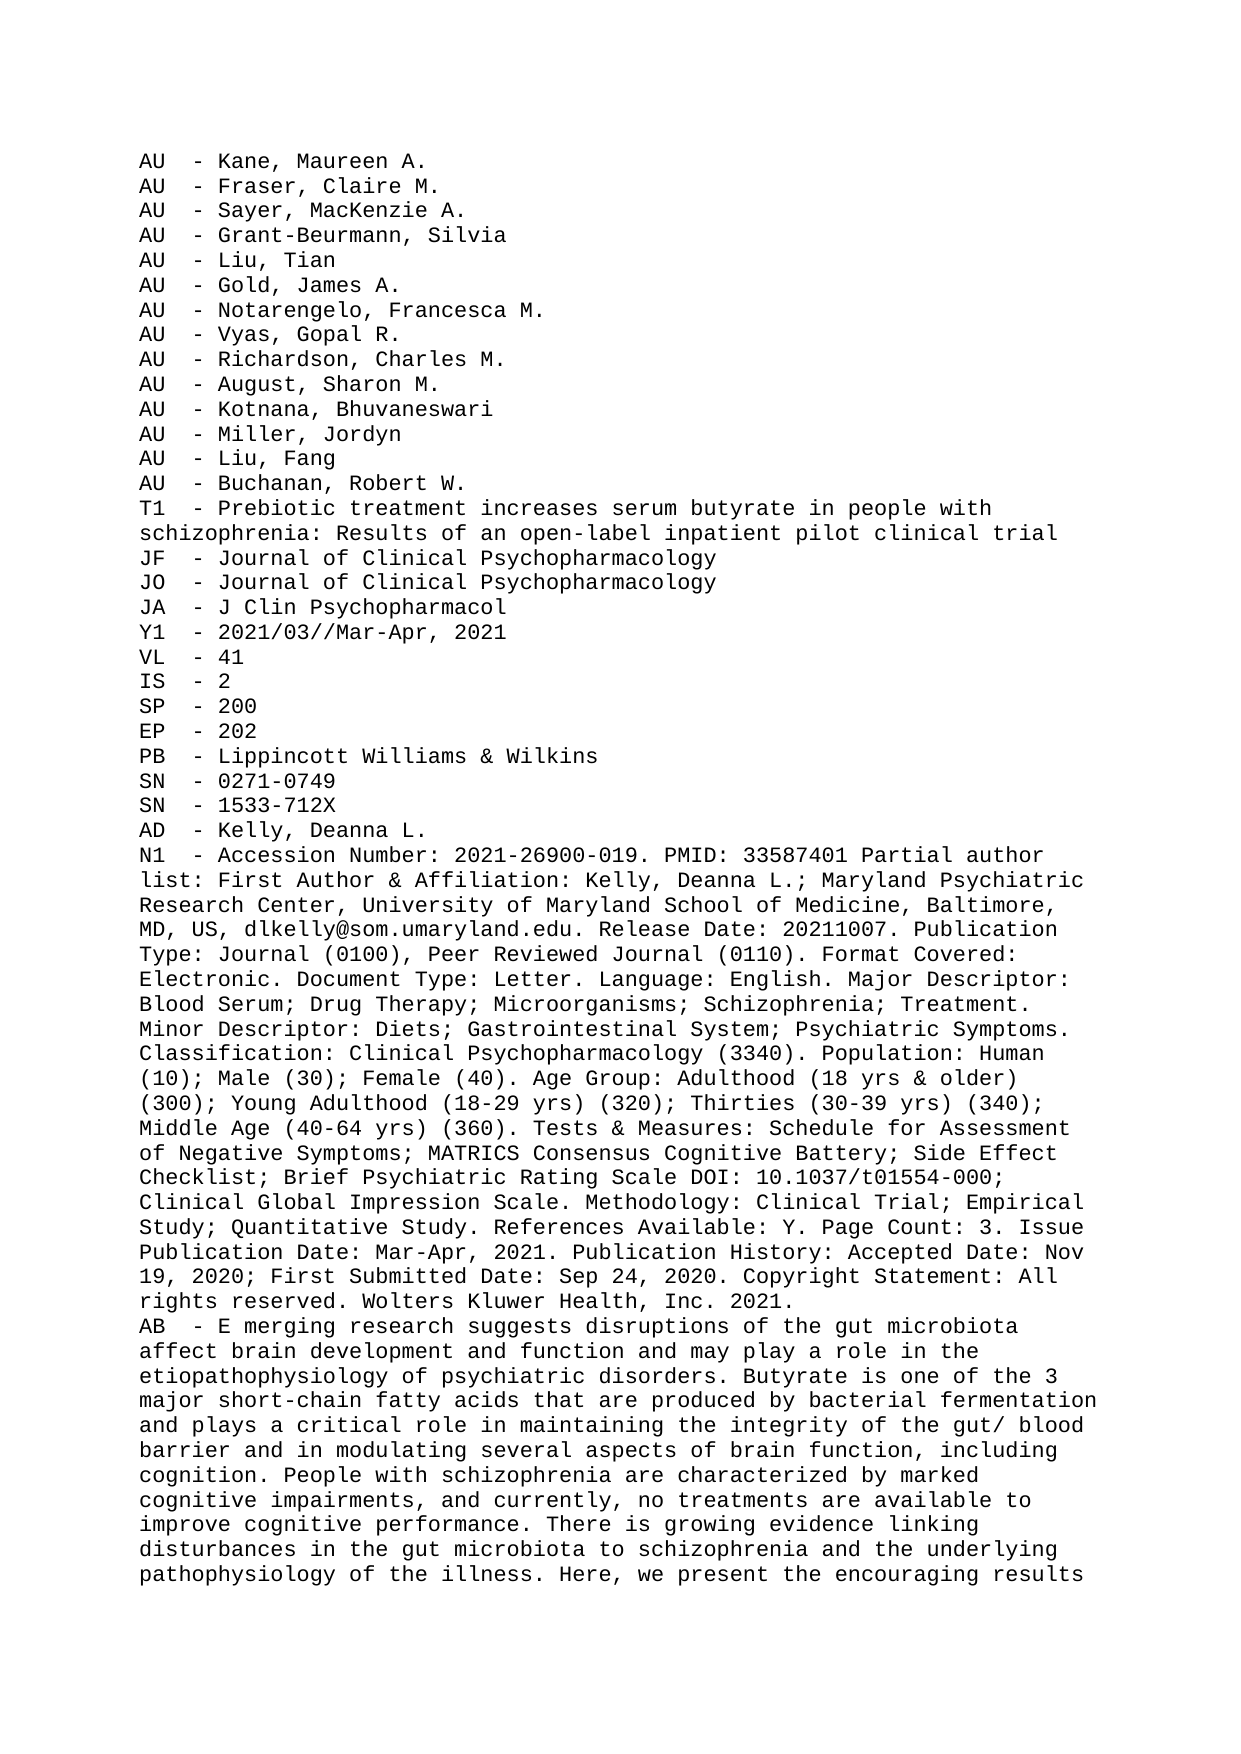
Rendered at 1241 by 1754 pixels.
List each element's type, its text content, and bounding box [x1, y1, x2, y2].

text AU - Miller, Jordyn [139, 423, 1101, 447]
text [139, 1315, 1101, 1588]
text AU - Gold, James A. [139, 274, 1101, 299]
text Y1 - 2021/03//Mar-Apr, 2021 [139, 621, 1101, 646]
text SP - 200 [139, 695, 1101, 720]
text EP - 202 [139, 720, 1101, 745]
text AU - Richardson, Charles M. [139, 348, 1101, 373]
text AU - Liu, Fang [139, 447, 1101, 472]
text SN - 1533-712X [139, 794, 1101, 819]
text AU - Notarengelo, Francesca M. [139, 299, 1101, 323]
text AU - Kane, Maureen A. [139, 150, 1101, 175]
text PB - Lippincott Williams & Wilkins [139, 745, 1101, 770]
text AU - Fraser, Claire M. [139, 175, 1101, 199]
text AU - Liu, Tian [139, 249, 1101, 274]
text AU - Buchanan, Robert W. [139, 472, 1101, 497]
text AU - Sayer, MacKenzie A. [139, 199, 1101, 224]
text AU - Kotnana, Bhuvaneswari [139, 398, 1101, 423]
text SN - 0271-0749 [139, 770, 1101, 794]
text AD - Kelly, Deanna L. [139, 819, 1101, 844]
text AU - Vyas, Gopal R. [139, 323, 1101, 348]
text JF - Journal of Clinical Psychopharmacology [139, 547, 1101, 571]
text T1 - Prebiotic treatment increases serum butyrate in people with schizophrenia: Results of an open-label inpatient pilot clinical trial [139, 497, 1101, 547]
text AU - Grant-Beurmann, Silvia [139, 224, 1101, 249]
text IS - 2 [139, 671, 1101, 695]
text JO - Journal of Clinical Psychopharmacology [139, 571, 1101, 596]
text JA - J Clin Psychopharmacol [139, 596, 1101, 621]
text VL - 41 [139, 646, 1101, 671]
text AU - August, Sharon M. [139, 373, 1101, 398]
text N1 - Accession Number: 2021-26900-019. PMID: 33587401 Partial author list: First Author & Affiliation: Kelly, Deanna L.; Maryland Psychiatric Research Center, University of Maryland School of Medicine, Baltimore, MD, US, dlkelly@som.umaryland.edu. Release Date: 20211007. Publication Type: Journal (0100), Peer Reviewed Journal (0110). Format Covered: Electronic. Document Type: Letter. Language: English. Major Descriptor: Blood Serum; Drug Therapy; Microorganisms; Schizophrenia; Treatment. Minor Descriptor: Diets; Gastrointestinal System; Psychiatric Symptoms. Classification: Clinical Psychopharmacology (3340). Population: Human (10); Male (30); Female (40). Age Group: Adulthood (18 yrs & older) (300); Young Adulthood (18-29 yrs) (320); Thirties (30-39 yrs) (340); Middle Age (40-64 yrs) (360). Tests & Measures: Schedule for Assessment of Negative Symptoms; MATRICS Consensus Cognitive Battery; Side Effect Checklist; Brief Psychiatric Rating Scale DOI: 10.1037/t01554-000; Clinical Global Impression Scale. Methodology: Clinical Trial; Empirical Study; Quantitative Study. References Available: Y. Page Count: 3. Issue Publication Date: Mar-Apr, 2021. Publication History: Accepted Date: Nov 19, 2020; First Submitted Date: Sep 24, 2020. Copyright Statement: All rights reserved. Wolters Kluwer Health, Inc. 2021. [139, 844, 1101, 1315]
